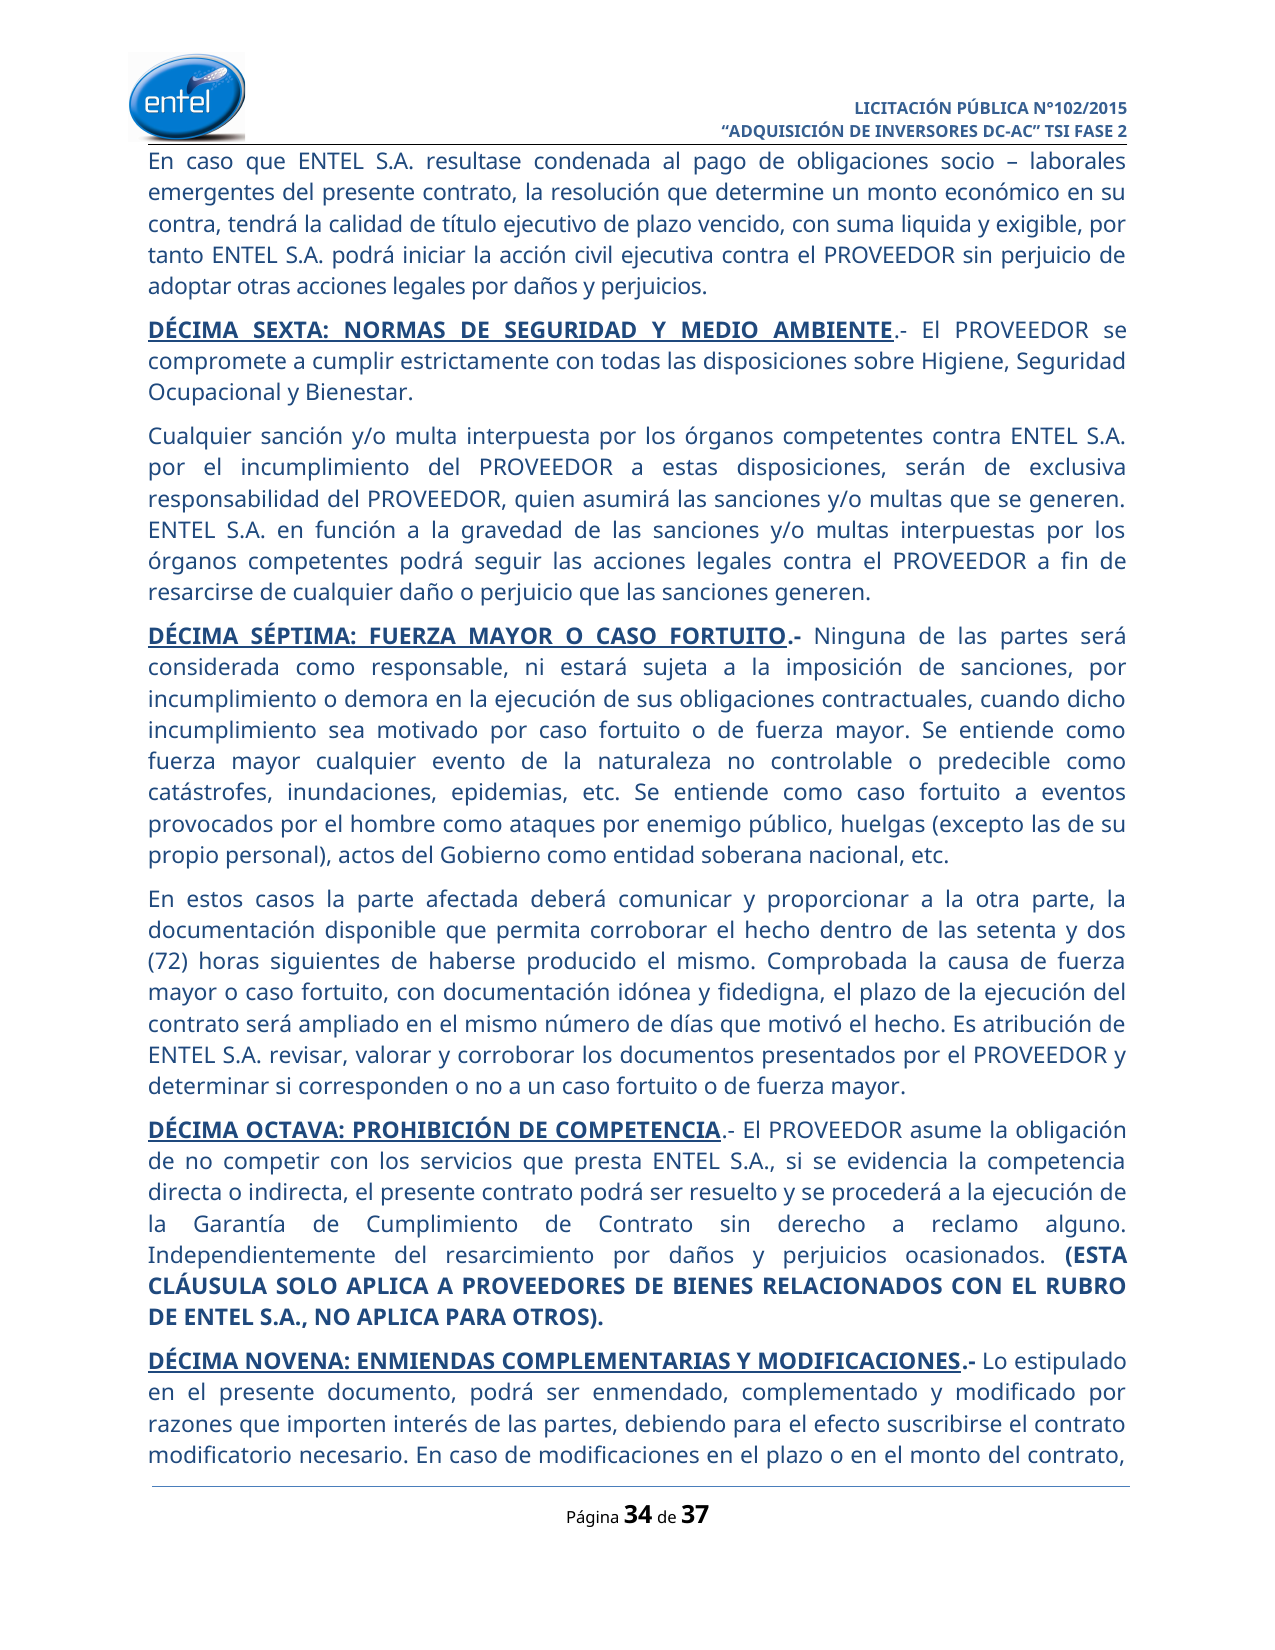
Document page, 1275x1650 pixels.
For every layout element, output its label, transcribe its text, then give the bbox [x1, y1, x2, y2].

picture [128, 52, 246, 142]
text DÉCIMA OCTAVA: PROHIBICIÓN DE COMPETENCIA.- El PROVEEDOR asume la obligación de no competir con los servicios que presta ENTEL S.A., si se evidencia la competencia directa o indirecta, el presente contrato podrá ser resuelto y se procederá a la ejecución de la Garantía de Cumplimiento de Contrato sin derecho a reclamo alguno. Independientemente del resarcimiento por daños y perjuicios ocasionados. (ESTA CLÁUSULA SOLO APLICA A PROVEEDORES DE BIENES RELACIONADOS CON EL RUBRO DE ENTEL S.A., NO APLICA PARA OTROS). [148, 1114, 1127, 1333]
text Cualquier sanción y/o multa interpuesta por los órganos competentes contra ENTEL S.A. por el incumplimiento del PROVEEDOR a estas disposiciones, serán de exclusiva responsabilidad del PROVEEDOR, quien asumirá las sanciones y/o multas que se generen. ENTEL S.A. en función a la gravedad de las sanciones y/o multas interpuestas por los órganos competentes podrá seguir las acciones legales contra el PROVEEDOR a fin de resarcirse de cualquier daño o perjuicio que las sanciones generen. [148, 420, 1127, 608]
text En estos casos la parte afectada deberá comunicar y proporcionar a la otra parte, la documentación disponible que permita corroborar el hecho dentro de las setenta y dos (72) horas siguientes de haberse producido el mismo. Comprobada la causa de fuerza mayor o caso fortuito, con documentación idónea y fidedigna, el plazo de la ejecución del contrato será ampliado en el mismo número de días que motivó el hecho. Es atribución de ENTEL S.A. revisar, valorar y corroborar los documentos presentados por el PROVEEDOR y determinar si corresponden o no a un caso fortuito o de fuerza mayor. [148, 883, 1127, 1101]
text En caso que ENTEL S.A. resultase condenada al pago de obligaciones socio – laborales emergentes del presente contrato, la resolución que determine un monto económico en su contra, tendrá la calidad de título ejecutivo de plazo vencido, con suma liquida y exigible, por tanto ENTEL S.A. podrá iniciar la acción civil ejecutiva contra el PROVEEDOR sin perjuicio de adoptar otras acciones legales por daños y perjuicios. [148, 145, 1127, 301]
text DÉCIMA SÉPTIMA: FUERZA MAYOR O CASO FORTUITO.- Ninguna de las partes será considerada como responsable, ni estará sujeta a la imposición de sanciones, por incumplimiento o demora en la ejecución de sus obligaciones contractuales, cuando dicho incumplimiento sea motivado por caso fortuito o de fuerza mayor. Se entiende como fuerza mayor cualquier evento de la naturaleza no controlable o predecible como catástrofes, inundaciones, epidemias, etc. Se entiende como caso fortuito a eventos provocados por el hombre como ataques por enemigo público, huelgas (excepto las de su propio personal), actos del Gobierno como entidad soberana nacional, etc. [148, 620, 1127, 870]
text DÉCIMA SEXTA: NORMAS DE SEGURIDAD Y MEDIO AMBIENTE.- El PROVEEDOR se compromete a cumplir estrictamente con todas las disposiciones sobre Higiene, Seguridad Ocupacional y Bienestar. [148, 314, 1127, 408]
